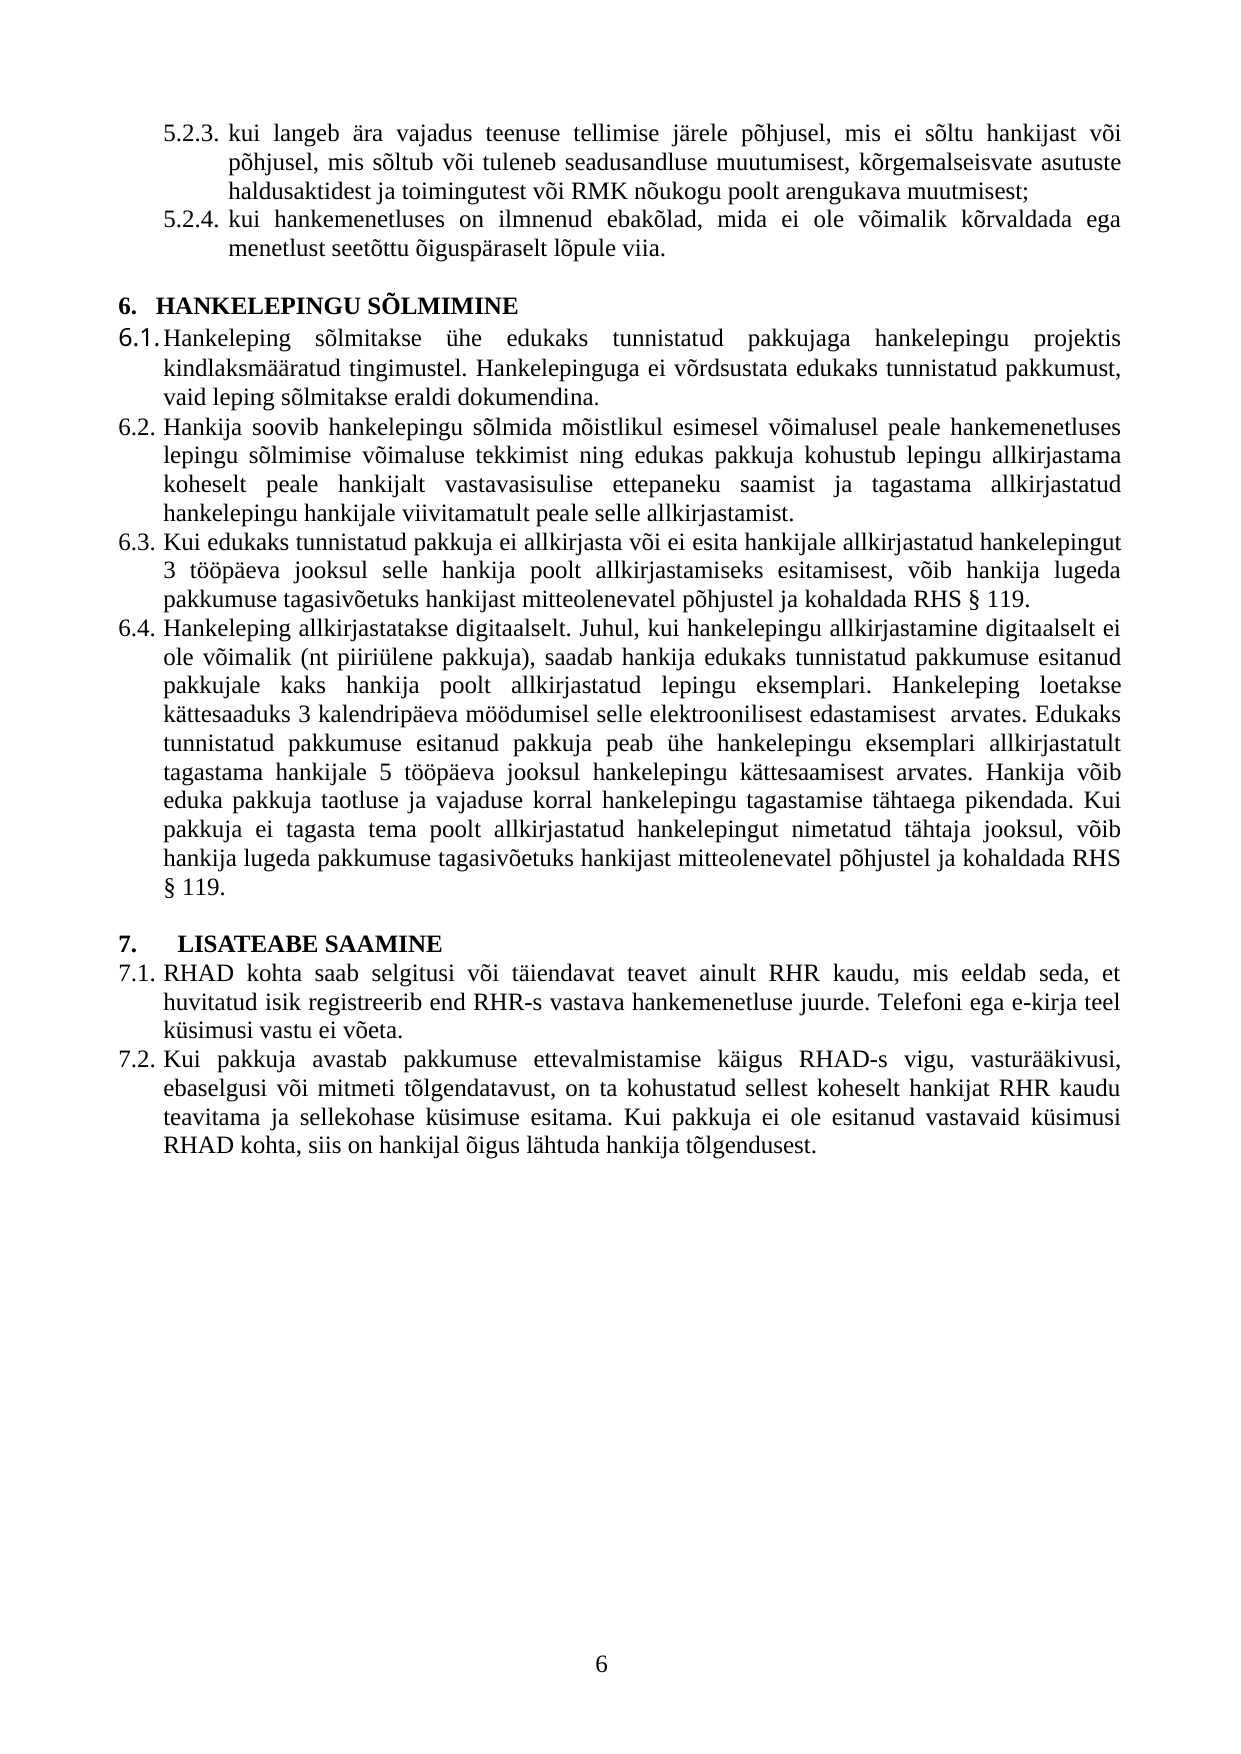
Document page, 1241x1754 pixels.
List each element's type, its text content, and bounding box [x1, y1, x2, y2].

text Hankeleping allkirjastatakse digitaalselt. Juhul, kui hankelepingu allkirjastamine digitaalselt ei ole võimalik (nt piiriülene pakkuja), saadab hankija edukaks tunnistatud pakkumuse esitanud pakkujale kaks hankija poolt allkirjastatud lepingu eksemplari. Hankeleping loetakse kättesaaduks 3 kalendripäeva möödumisel selle elektroonilisest edastamisest arvates. Edukaks tunnistatud pakkumuse esitanud pakkuja peab ühe hankelepingu eksemplari allkirjastatult tagastama hankijale 5 tööpäeva jooksul hankelepingu kättesaamisest arvates. Hankija võib eduka pakkuja taotluse ja vajaduse korral hankelepingu tagastamise tähtaega pikendada. Kui pakkuja ei tagasta tema poolt allkirjastatud hankelepingut nimetatud tähtaja jooksul, võib hankija lugeda pakkumuse tagasivõetuks hankijast mitteolenevatel põhjustel ja kohaldada RHS § 119. [118, 613, 1122, 901]
text kui hankemenetluses on ilmnenud ebakõlad, mida ei ole võimalik kõrvaldada ega menetlust seetõttu õiguspäraselt lõpule viia. [163, 204, 1122, 262]
text Kui edukaks tunnistatud pakkuja ei allkirjasta või ei esita hankijale allkirjastatud hankelepingut 3 tööpäeva jooksul selle hankija poolt allkirjastamiseks esitamisest, võib hankija lugeda pakkumuse tagasivõetuks hankijast mitteolenevatel põhjustel ja kohaldada RHS § 119. [118, 527, 1122, 613]
text Hankeleping sõlmitakse ühe edukaks tunnistatud pakkujaga hankelepingu projektis kindlaksmääratud tingimustel. Hankelepinguga ei võrdsustata edukaks tunnistatud pakkumust, vaid leping sõlmitakse eraldi dokumendina. [118, 319, 1122, 412]
text Hankija soovib hankelepingu sõlmida mõistlikul esimesel võimalusel peale hankemenetluses lepingu sõlmimise võimaluse tekkimist ning edukas pakkuja kohustub lepingu allkirjastama koheselt peale hankijalt vastavasisulise ettepaneku saamist ja tagastama allkirjastatud hankelepingu hankijale viivitamatult peale selle allkirjastamist. [118, 412, 1122, 527]
list HANKELEPINGU SÕLMIMINE [118, 291, 1122, 319]
text kui langeb ära vajadus teenuse tellimise järele põhjusel, mis ei sõltu hankijast või põhjusel, mis sõltub või tuleneb seadusandluse muutumisest, kõrgemalseisvate asutuste haldusaktidest ja toimingutest või RMK nõukogu poolt arengukava muutmisest; [163, 118, 1122, 204]
list LISATEABE SAAMINE [118, 929, 1122, 958]
text RHAD kohta saab selgitusi või täiendavat teavet ainult RHR kaudu, mis eeldab seda, et huvitatud isik registreerib end RHR-s vastava hankemenetluse juurde. Telefoni ega e-kirja teel küsimusi vastu ei võeta. [118, 958, 1122, 1044]
text Kui pakkuja avastab pakkumuse ettevalmistamise käigus RHAD-s vigu, vasturääkivusi, ebaselgusi või mitmeti tõlgendatavust, on ta kohustatud sellest koheselt hankijat RHR kaudu teavitama ja sellekohase küsimuse esitama. Kui pakkuja ei ole esitanud vastavaid küsimusi RHAD kohta, siis on hankijal õigus lähtuda hankija tõlgendusest. [118, 1044, 1122, 1159]
